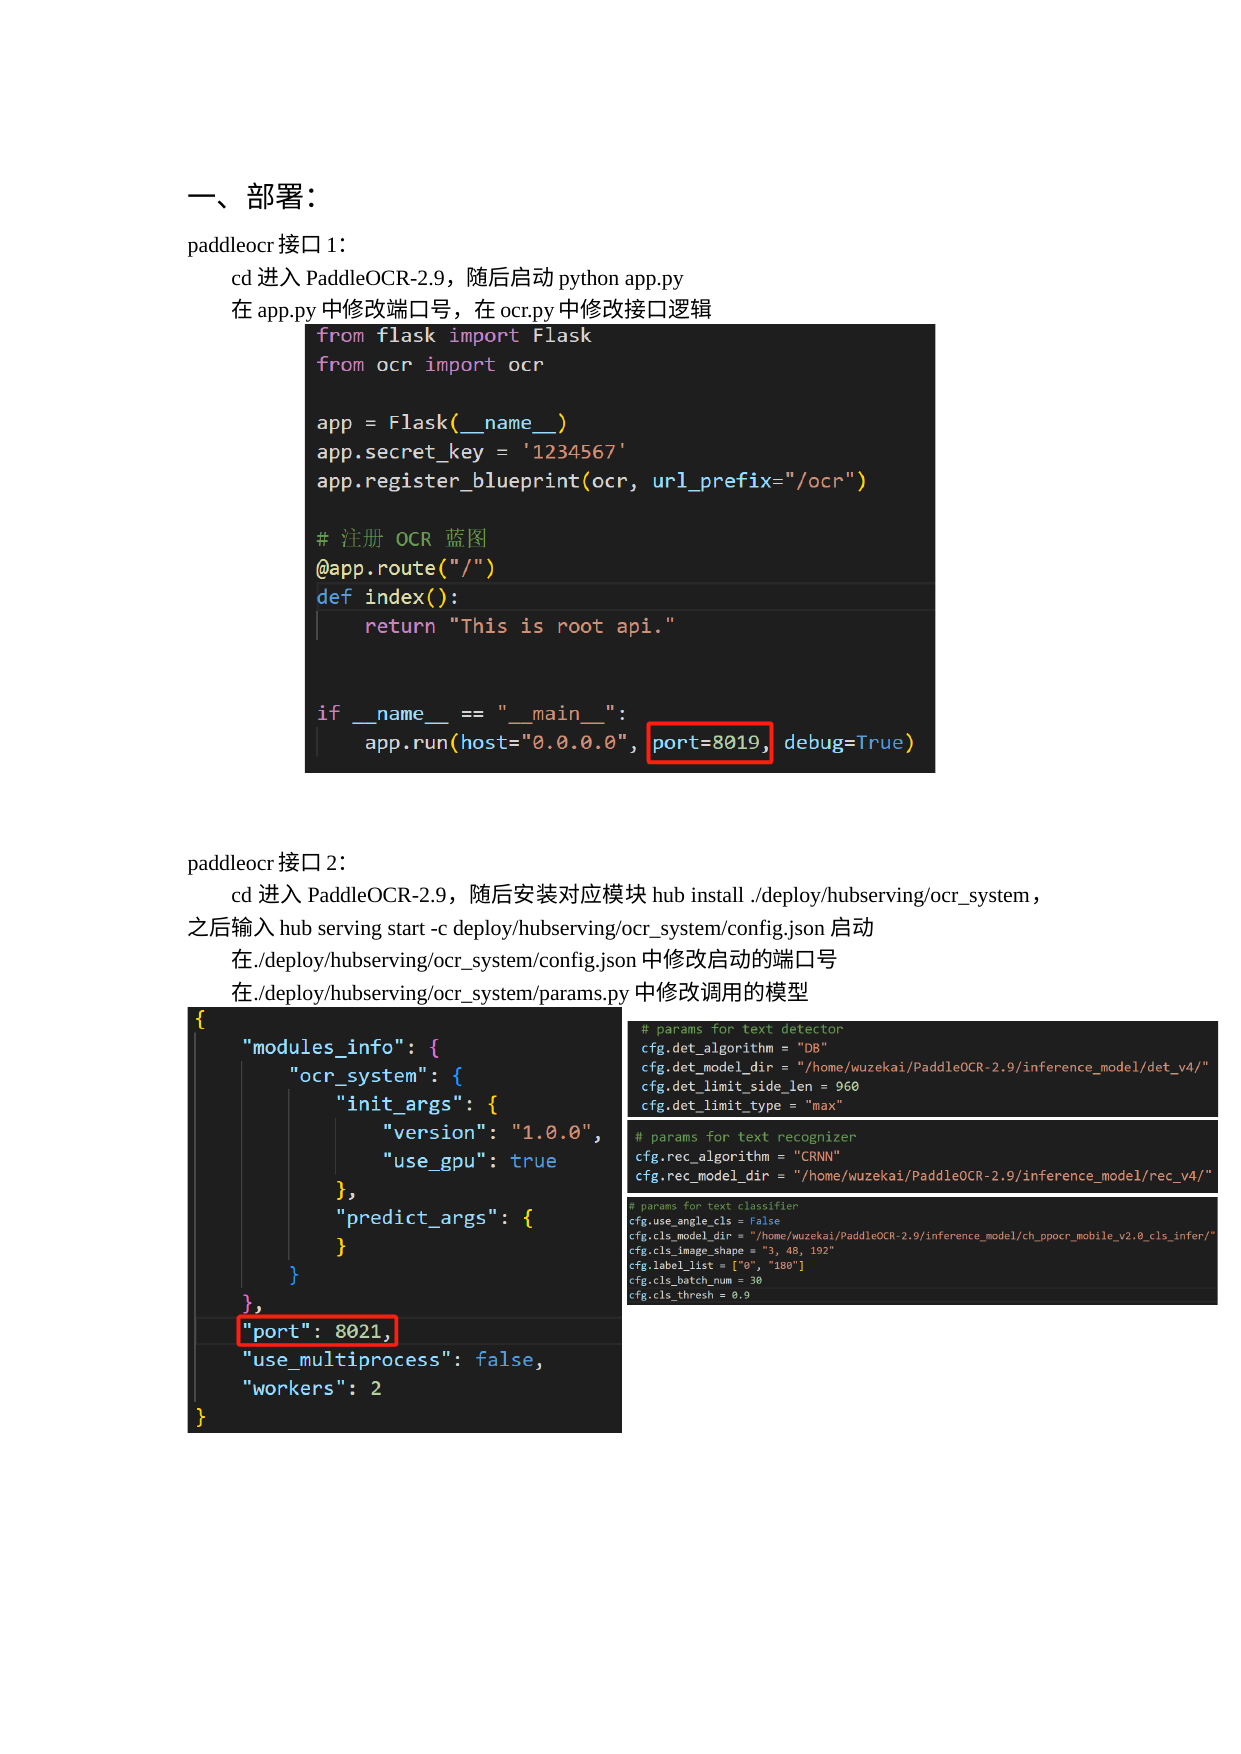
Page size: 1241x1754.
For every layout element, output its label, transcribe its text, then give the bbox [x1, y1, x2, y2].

picture [187, 1007, 622, 1433]
text 在./deploy/hubserving/ocr_system/config.json中修改启动的端口号 [187, 942, 1053, 974]
text 在./deploy/hubserving/ocr_system/params.py中修改调用的模型 [187, 974, 1053, 1007]
text cd 进入PaddleOCR-2.9，随后启动python app.py [187, 259, 1053, 292]
text 在app.py中修改端口号，在ocr.py中修改接口逻辑 [187, 292, 1053, 324]
text 一、部署： [187, 162, 1053, 227]
text paddleocr接口2： [187, 844, 1053, 877]
picture [304, 324, 936, 773]
picture [627, 1120, 1218, 1193]
picture [627, 1021, 1219, 1117]
text paddleocr接口1： [187, 227, 1053, 259]
text cd 进入PaddleOCR-2.9，随后安装对应模块hub install ./deploy/hubserving/ocr_system，之后输入hub serving start -c deploy/hubserving/ocr_system/config.json启动 [187, 877, 1053, 942]
picture [627, 1197, 1218, 1305]
